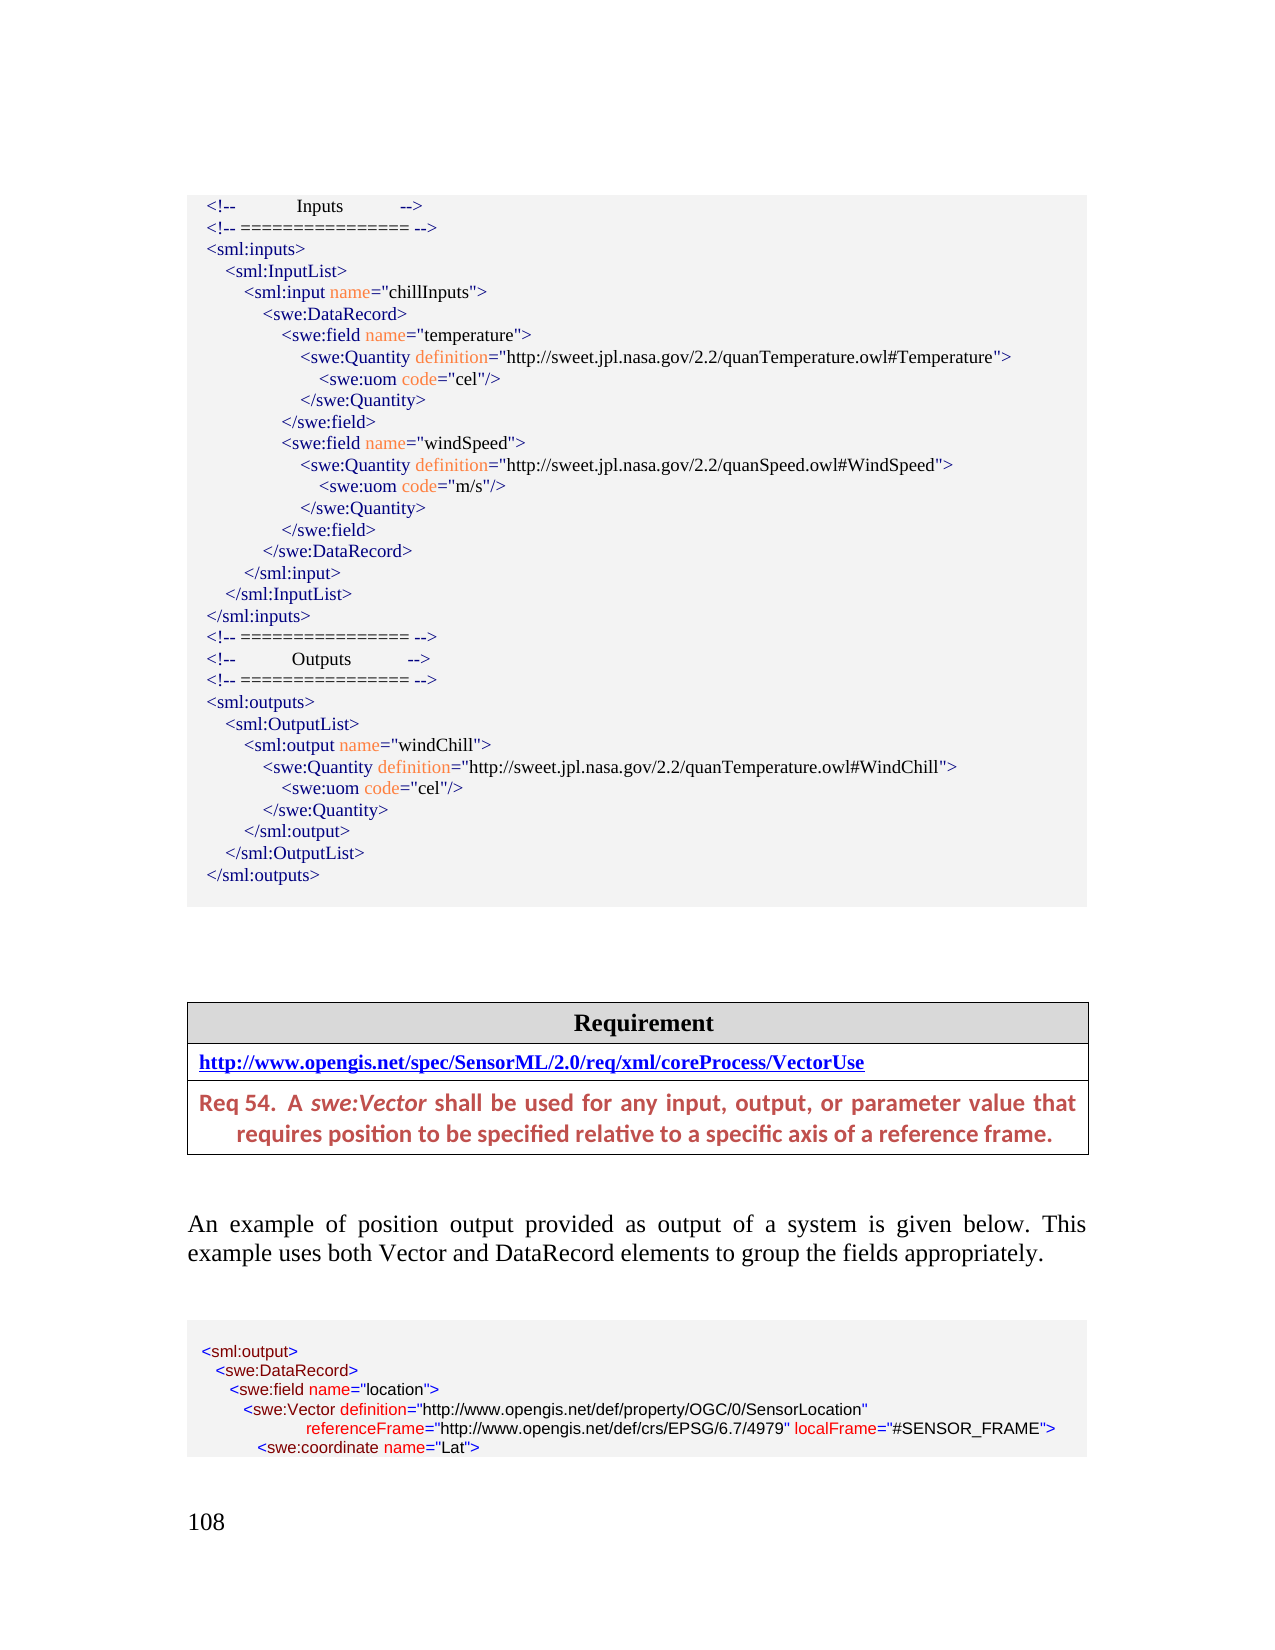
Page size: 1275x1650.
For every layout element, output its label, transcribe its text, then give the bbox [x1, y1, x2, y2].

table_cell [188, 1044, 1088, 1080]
text </swe:Quantity> [187, 497, 1087, 518]
text <swe:field name="temperature"> [187, 324, 1087, 346]
text </swe:Quantity> [187, 799, 1087, 820]
text </sml:input> [187, 562, 1087, 583]
text </swe:field> [187, 411, 1087, 432]
text </swe:DataRecord> [187, 540, 1087, 562]
text <swe:Vector definition="http://www.opengis.net/def/property/OGC/0/SensorLocation" [187, 1399, 1087, 1418]
text <sml:output> [187, 1342, 1087, 1361]
text <sml:input name="chillInputs"> [187, 281, 1087, 303]
text </sml:OutputList> [187, 842, 1087, 863]
text An example of position output provided as output of a system is given below. This example uses both Vector and DataRecord elements to group the fields appropriately. [187, 1209, 1087, 1266]
text <swe:DataRecord> [187, 303, 1087, 324]
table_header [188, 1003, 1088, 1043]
text <!-- Inputs --> [187, 195, 1087, 217]
text <swe:field name="location"> [187, 1380, 1087, 1399]
text <swe:DataRecord> [187, 1361, 1087, 1380]
text referenceFrame="http://www.opengis.net/def/crs/EPSG/6.7/4979" localFrame="#SENSOR_FRAME"> [187, 1418, 1087, 1438]
text <!-- ================ --> [187, 217, 1087, 238]
text <swe:Quantity definition="http://sweet.jpl.nasa.gov/2.2/quanTemperature.owl#WindChill"> [187, 756, 1087, 777]
text </sml:InputList> [187, 583, 1087, 605]
text <swe:Quantity definition="http://sweet.jpl.nasa.gov/2.2/quanTemperature.owl#Temperature"> [187, 346, 1087, 367]
text </sml:output> [187, 820, 1087, 842]
text </sml:outputs> [187, 863, 1087, 885]
text <swe:uom code="m/s"/> [187, 475, 1087, 497]
text <swe:coordinate name="Lat"> [187, 1438, 1087, 1457]
text <!-- ================ --> [187, 669, 1087, 691]
text <sml:InputList> [187, 260, 1087, 281]
text </swe:field> [187, 518, 1087, 540]
text <sml:outputs> [187, 691, 1087, 712]
text <swe:field name="windSpeed"> [187, 432, 1087, 454]
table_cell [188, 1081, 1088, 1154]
text <sml:OutputList> [187, 712, 1087, 734]
text <swe:Quantity definition="http://sweet.jpl.nasa.gov/2.2/quanSpeed.owl#WindSpeed"> [187, 454, 1087, 475]
text <!-- Outputs --> [187, 648, 1087, 669]
text <swe:uom code="cel"/> [187, 367, 1087, 389]
text </swe:Quantity> [187, 389, 1087, 411]
text <!-- ================ --> [187, 626, 1087, 648]
text <swe:uom code="cel"/> [187, 777, 1087, 799]
text </sml:inputs> [187, 605, 1087, 626]
text <sml:inputs> [187, 238, 1087, 260]
text <sml:output name="windChill"> [187, 734, 1087, 756]
